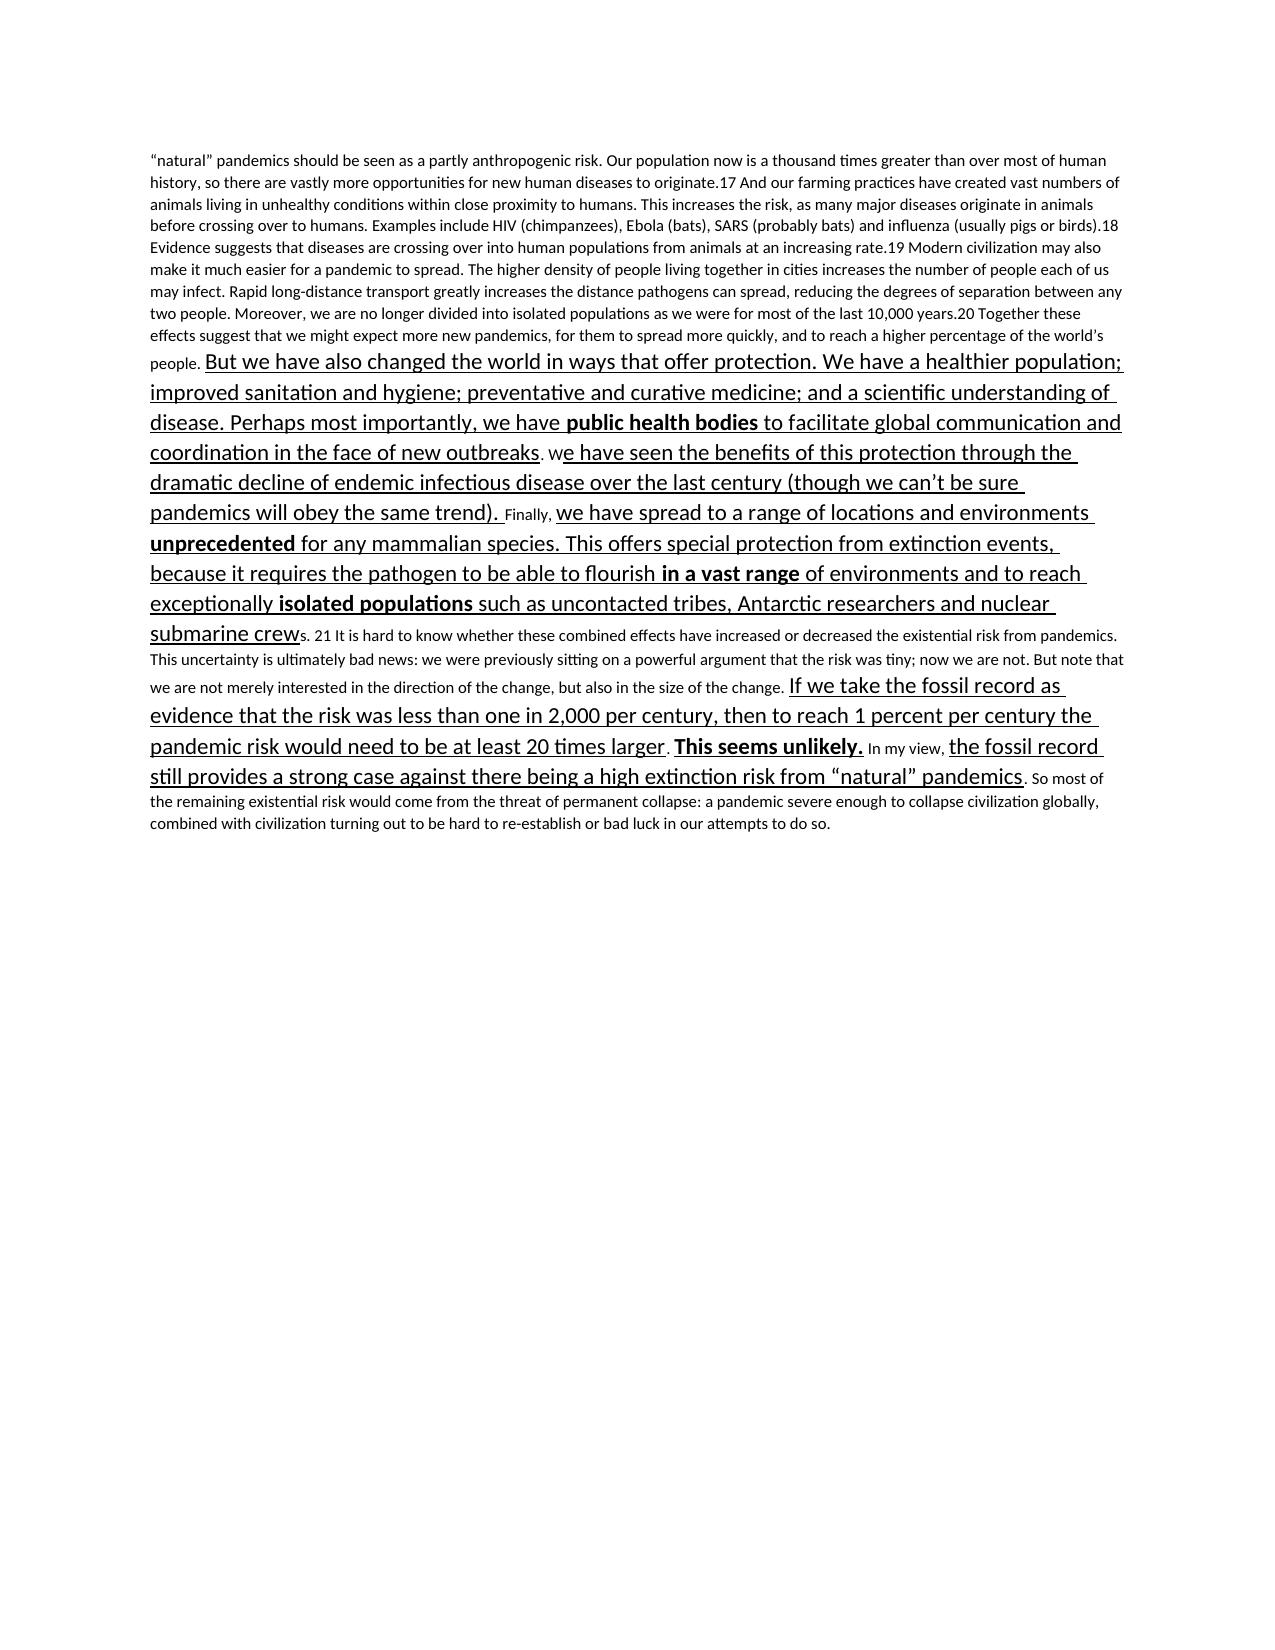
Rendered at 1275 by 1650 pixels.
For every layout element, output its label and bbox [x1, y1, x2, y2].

text [150, 150, 1125, 834]
